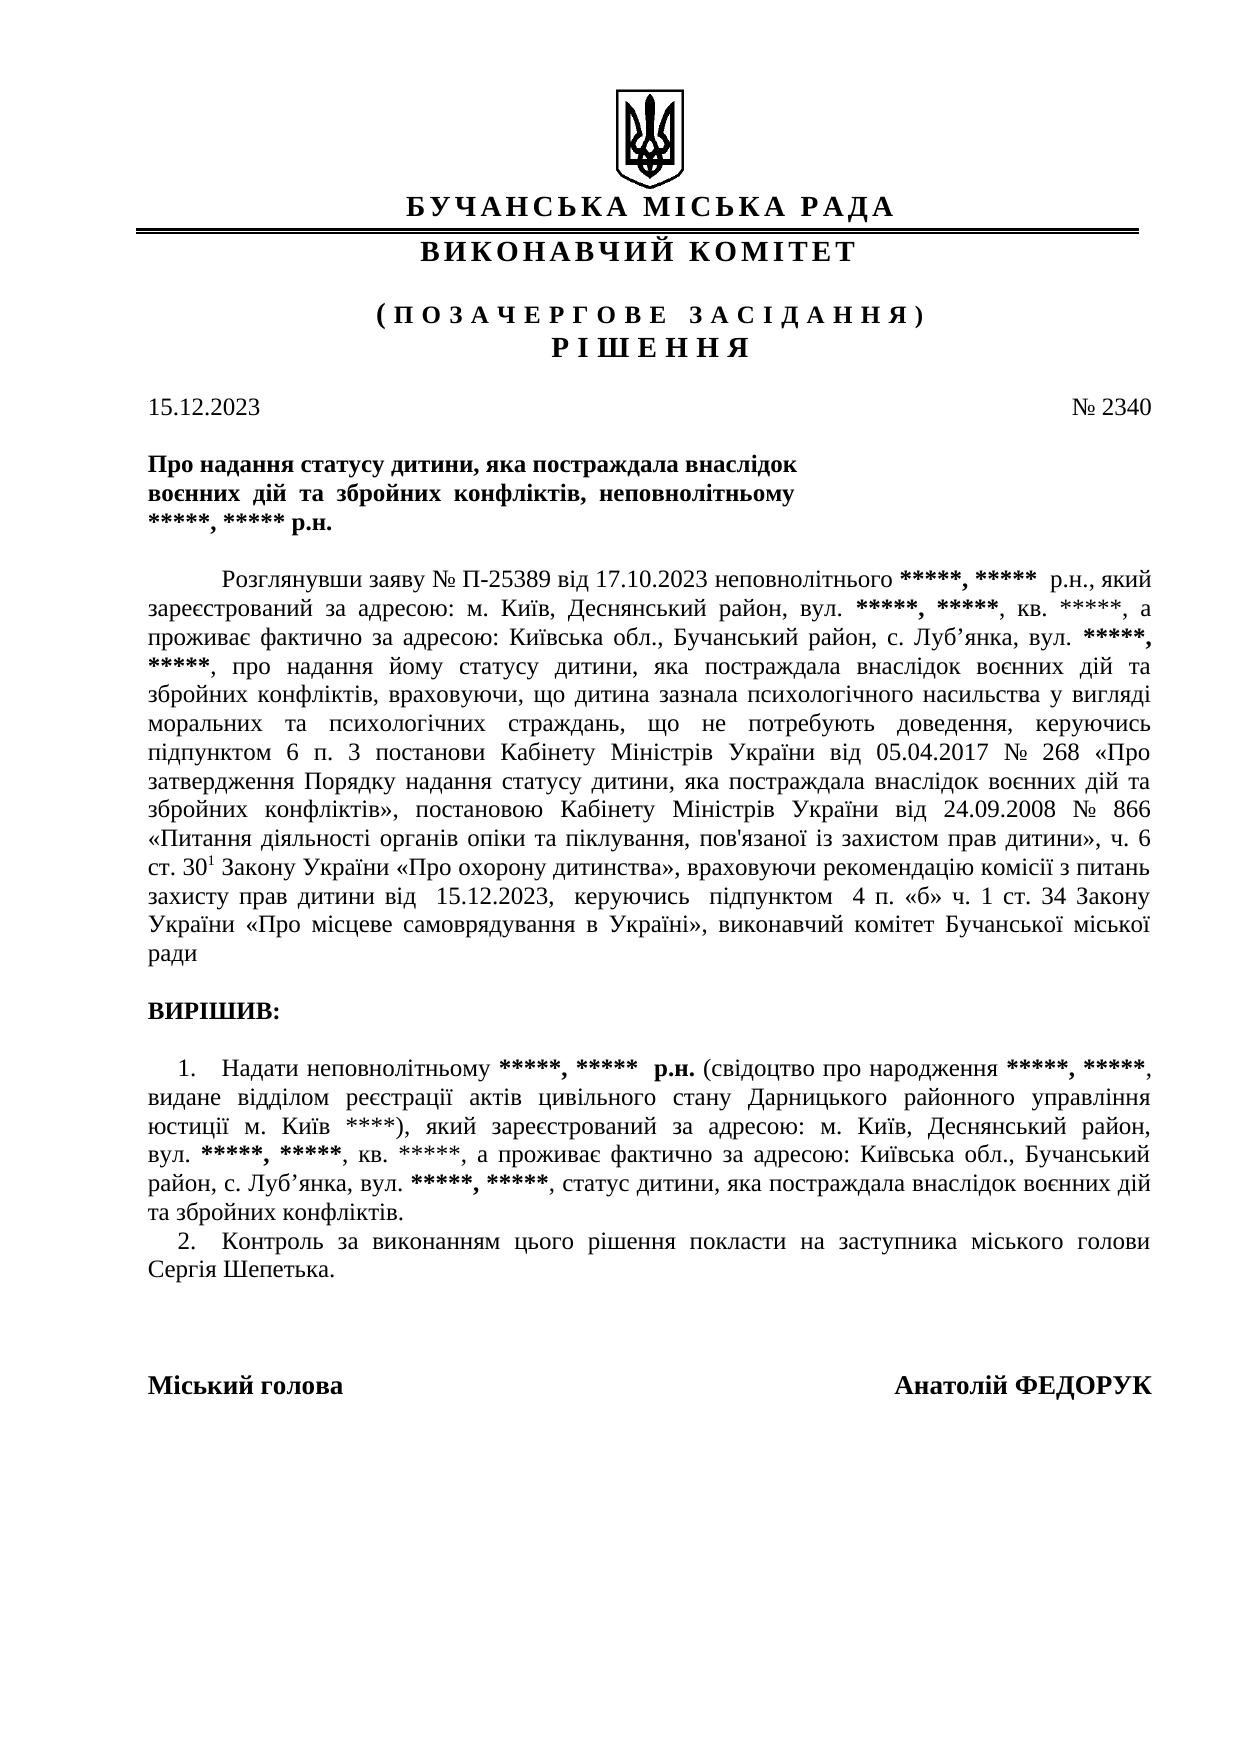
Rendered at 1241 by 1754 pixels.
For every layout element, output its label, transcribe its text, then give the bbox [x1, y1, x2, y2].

table_header № 2340 [650, 392, 1163, 421]
text БУЧАНСЬКА МІСЬКА РАДА [148, 189, 1152, 223]
table_header Міський голова [136, 1370, 649, 1401]
table_header ВИКОНАВЧИЙ КОМІТЕТ [136, 234, 1139, 296]
text РІШЕННЯ [148, 330, 1152, 363]
picture [614, 88, 685, 189]
table_header 15.12.2023 [136, 392, 649, 421]
text (ПОЗАЧЕРГОВЕ ЗАСІДАННЯ) [148, 296, 1152, 330]
text ВИРІШИВ: [148, 996, 1152, 1024]
text *****, ***** р.н. [148, 507, 812, 536]
table_header Анатолій ФЕДОРУК [650, 1370, 1163, 1401]
text Розглянувши заяву № П-25389 від 17.10.2023 неповнолітнього *****, ***** р.н., який зареєстрований за адресою: м. Київ, Деснянський район, вул. *****, *****, кв. *****, а проживає фактично за адресою: Київська обл., Бучанський район, с. Луб’янка, вул. *****, *****, про надання йому статусу дитини, яка постраждала внаслідок воєнних дій та збройних конфліктів, враховуючи, що дитина зазнала психологічного насильства у вигляді моральних та психологічних страждань, що не потребують доведення, керуючись підпунктом 6 п. 3 постанови Кабінету Міністрів України від 05.04.2017 № 268 «Про затвердження Порядку надання статусу дитини, яка постраждала внаслідок воєнних дій та збройних конфліктів», постановою Кабінету Міністрів України від 24.09.2008 № 866 «Питання діяльності органів опіки та піклування, пов'язаної із захистом прав дитини», ч. 6 ст. 301 Закону України «Про охорону дитинства», враховуючи рекомендацію комісії з питань захисту прав дитини від 15.12.2023, керуючись підпунктом 4 п. «б» ч. 1 ст. 34 Закону України «Про місцеве самоврядування в Україні», виконавчий комітет Бучанської міської ради [148, 564, 1152, 967]
text Про надання статусу дитини, яка постраждала внаслідок воєнних дій та збройних конфліктів, неповнолітньому [148, 449, 812, 507]
list Контроль за виконанням цього рішення покласти на заступника міського голови Сергія Шепетька. [148, 1226, 1152, 1283]
list Надати неповнолітньому *****, ***** р.н. (свідоцтво про народження *****, *****, видане відділом реєстрації актів цивільного стану Дарницького районного управління юстиції м. Київ ****), який зареєстрований за адресою: м. Київ, Деснянський район, вул. *****, *****, кв. *****, а проживає фактично за адресою: Київська обл., Бучанський район, с. Луб’янка, вул. *****, *****, статус дитини, яка постраждала внаслідок воєнних дій та збройних конфліктів. [148, 1053, 1152, 1226]
